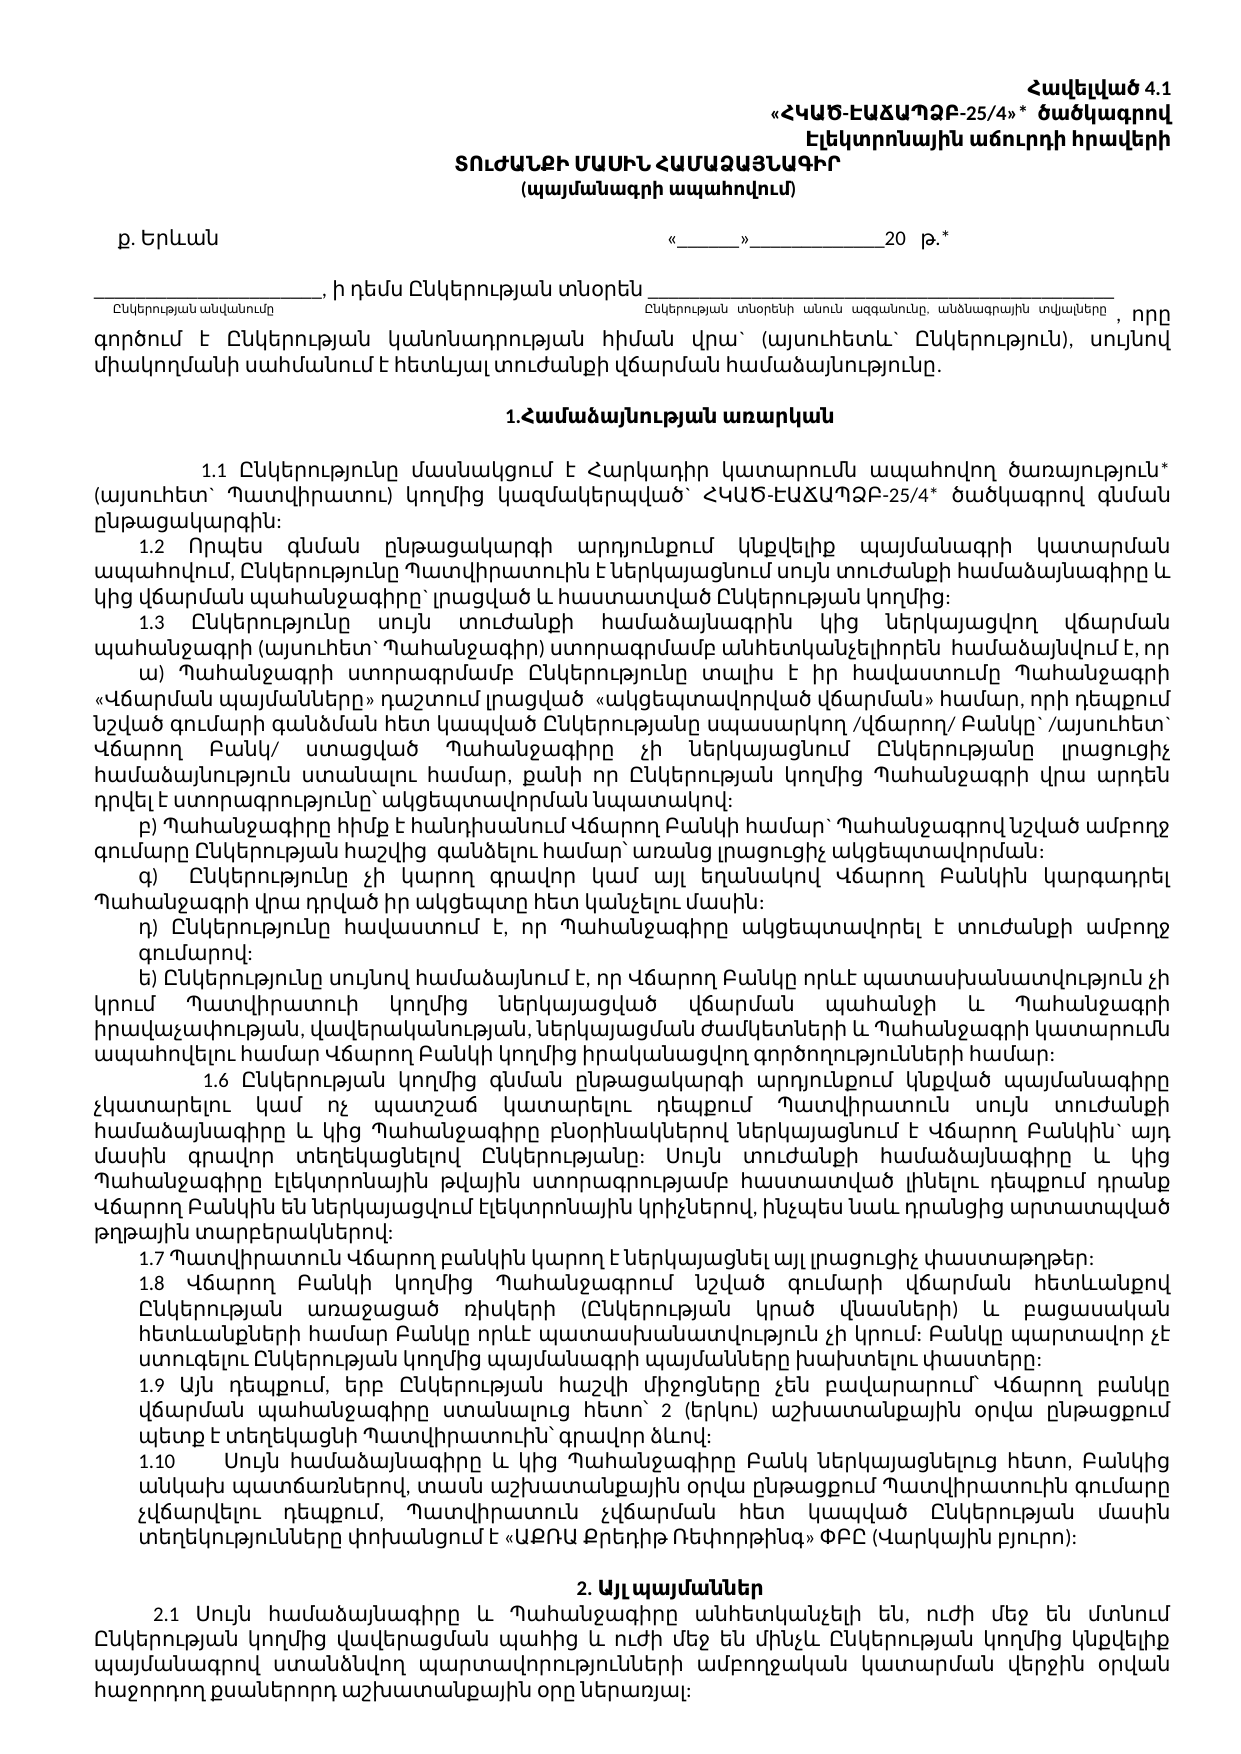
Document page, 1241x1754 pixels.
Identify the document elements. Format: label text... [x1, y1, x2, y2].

text ե) Ընկերությունը սույնով համաձայնում է, որ Վճարող Բանկը որևէ պատասխանատվություն չի կրում Պատվիրատուի կողմից ներկայացված վճարման պահանջի և Պահանջագրի իրավաչափության, վավերականության, ներկայացման ժամկետների և Պահանջագրի կատարումն ապահովելու համար Վճարող Բանկի կողմից իրականացվող գործողությունների համար: [94, 965, 1171, 1067]
text Հավելված 4.1 [94, 75, 1171, 100]
text 1.Համաձայնության առարկան [169, 403, 1171, 428]
text 1.7 Պատվիրատուն Վճարող բանկին կարող է ներկայացնել այլ լրացուցիչ փաստաթղթեր: [138, 1245, 1171, 1270]
text 1.1 Ընկերությունը մասնակցում է Հարկադիր կատարումն ապահովող ծառայություն* (այսուհետ` Պատվիրատու) կողմից կազմակերպված` ՀԿԱԾ-ԷԱՃԱՊՁԲ-25/4* ծածկագրով գնման ընթացակարգին: [94, 457, 1171, 533]
text Ընկերության անվանումը Ընկերության տնօրենի անուն ազգանունը, անձնագրային տվյալները , որը գործում է Ընկերության կանոնադրության հիման վրա` (այսուհետև` Ընկերություն), սույնով միակողմանի սահմանում է հետևյալ տուժանքի վճարման համաձայնությունը. [94, 301, 1171, 377]
text 1.6 Ընկերության կողմից գնման ընթացակարգի արդյունքում կնքված պայմանագիրը չկատարելու կամ ոչ պատշաճ կատարելու դեպքում Պատվիրատուն սույն տուժանքի համաձայնագիրը և կից Պահանջագիրը բնօրինակներով ներկայացնում է Վճարող Բանկին` այդ մասին գրավոր տեղեկացնելով Ընկերությանը: Սույն տուժանքի համաձայնագիրը և կից Պահանջագիրը էլեկտրոնային թվային ստորագրությամբ հաստատված լինելու դեպքում դրանք Վճարող Բանկին են ներկայացվում էլեկտրոնային կրիչներով, ինչպես նաև դրանցից արտատպված թղթային տարբերակներով: [94, 1067, 1171, 1245]
text գ) Ընկերությունը չի կարող գրավոր կամ այլ եղանակով Վճարող Բանկին կարգադրել Պահանջագրի վրա դրված իր ակցեպտը հետ կանչելու մասին: [94, 864, 1171, 914]
text 1.10 Սույն համաձայնագիրը և կից Պահանջագիրը Բանկ ներկայացնելուց հետո, Բանկից անկախ պատճառներով, տասն աշխատանքային օրվա ընթացքում Պատվիրատուին գումարը չվճարվելու դեպքում, Պատվիրատուն չվճարման հետ կապված Ընկերության մասին տեղեկությունները փոխանցում է «ԱՔՌԱ Քրեդիթ Ռեփորթինգ» ՓԲԸ (Վարկային բյուրո): [138, 1448, 1171, 1550]
text բ) Պահանջագիրը հիմք է հանդիսանում Վճարող Բանկի համար` Պահանջագրով նշված ամբողջ գումարը Ընկերության հաշվից գանձելու համար՝ առանց լրացուցիչ ակցեպտավորման: [94, 813, 1171, 864]
text ա) Պահանջագրի ստորագրմամբ Ընկերությունը տալիս է իր հավաստումը Պահանջագրի «Վճարման պայմանները» դաշտում լրացված «ակցեպտավորված վճարման» համար, որի դեպքում նշված գումարի գանձման հետ կապված Ընկերությանը սպասարկող /վճարող/ Բանկը` /այսուհետ` Վճարող Բանկ/ ստացված Պահանջագիրը չի ներկայացնում Ընկերությանը լրացուցիչ համաձայնություն ստանալու համար, քանի որ Ընկերության կողմից Պահանջագրի վրա արդեն դրվել է ստորագրությունը՝ ակցեպտավորման նպատակով: [94, 660, 1171, 813]
text 1.2 Որպես գնման ընթացակարգի արդյունքում կնքվելիք պայմանագրի կատարման ապահովում, Ընկերությունը Պատվիրատուին է ներկայացնում սույն տուժանքի համաձայնագիրը և կից վճարման պահանջագիրը` լրացված և հաստատված Ընկերության կողմից: [94, 533, 1171, 609]
text 1.3 Ընկերությունը սույն տուժանքի համաձայնագրին կից ներկայացվող վճարման պահանջագրի (այսուհետ` Պահանջագիր) ստորագրմամբ անհետկանչելիորեն համաձայնվում է, որ [94, 609, 1171, 660]
text 2. Այլ պայմաններ [169, 1575, 1171, 1601]
text (պայմանագրի ապահովում) [94, 177, 1171, 199]
text 2.1 Սույն համաձայնագիրը և Պահանջագիրը անհետկանչելի են, ուժի մեջ են մտնում Ընկերության կողմից վավերացման պահից և ուժի մեջ են մինչև Ընկերության կողմից կնքվելիք պայմանագրով ստանձնվող պարտավորությունների ամբողջական կատարման վերջին օրվան հաջորդող քսաներորդ աշխատանքային օրը ներառյալ: [94, 1601, 1171, 1702]
text ք. Երևան «______»_____________20 թ.* [94, 225, 1171, 250]
text ______________________, ի դեմս Ընկերության տնօրեն _____________________________________________ [94, 276, 1171, 301]
text 1.9 Այն դեպքում, երբ Ընկերության հաշվի միջոցները չեն բավարարում՝ Վճարող բանկը վճարման պահանջագիրը ստանալուց հետո՝ 2 (երկու) աշխատանքային օրվա ընթացքում պետք է տեղեկացնի Պատվիրատուին՝ գրավոր ձևով: [138, 1372, 1171, 1448]
text դ) Ընկերությունը հավաստում է, որ Պահանջագիրը ակցեպտավորել է տուժանքի ամբողջ գումարով: [138, 914, 1171, 965]
text 1.8 Վճարող Բանկի կողմից Պահանջագրում նշված գումարի վճարման հետևանքով Ընկերության առաջացած ռիսկերի (Ընկերության կրած վնասների) և բացասական հետևանքների համար Բանկը որևէ պատասխանատվություն չի կրում: Բանկը պարտավոր չէ ստուգելու Ընկերության կողմից պայմանագրի պայմանները խախտելու փաստերը: [138, 1270, 1171, 1372]
text ՏՈւԺԱՆՔԻ ՄԱՍԻՆ ՀԱՄԱՁԱՅՆԱԳԻՐ [94, 151, 1171, 177]
text «ՀԿԱԾ-ԷԱՃԱՊՁԲ-25/4»* ծածկագրով [94, 100, 1171, 126]
text Էլեկտրոնային աճուրդի հրավերի [94, 126, 1171, 151]
